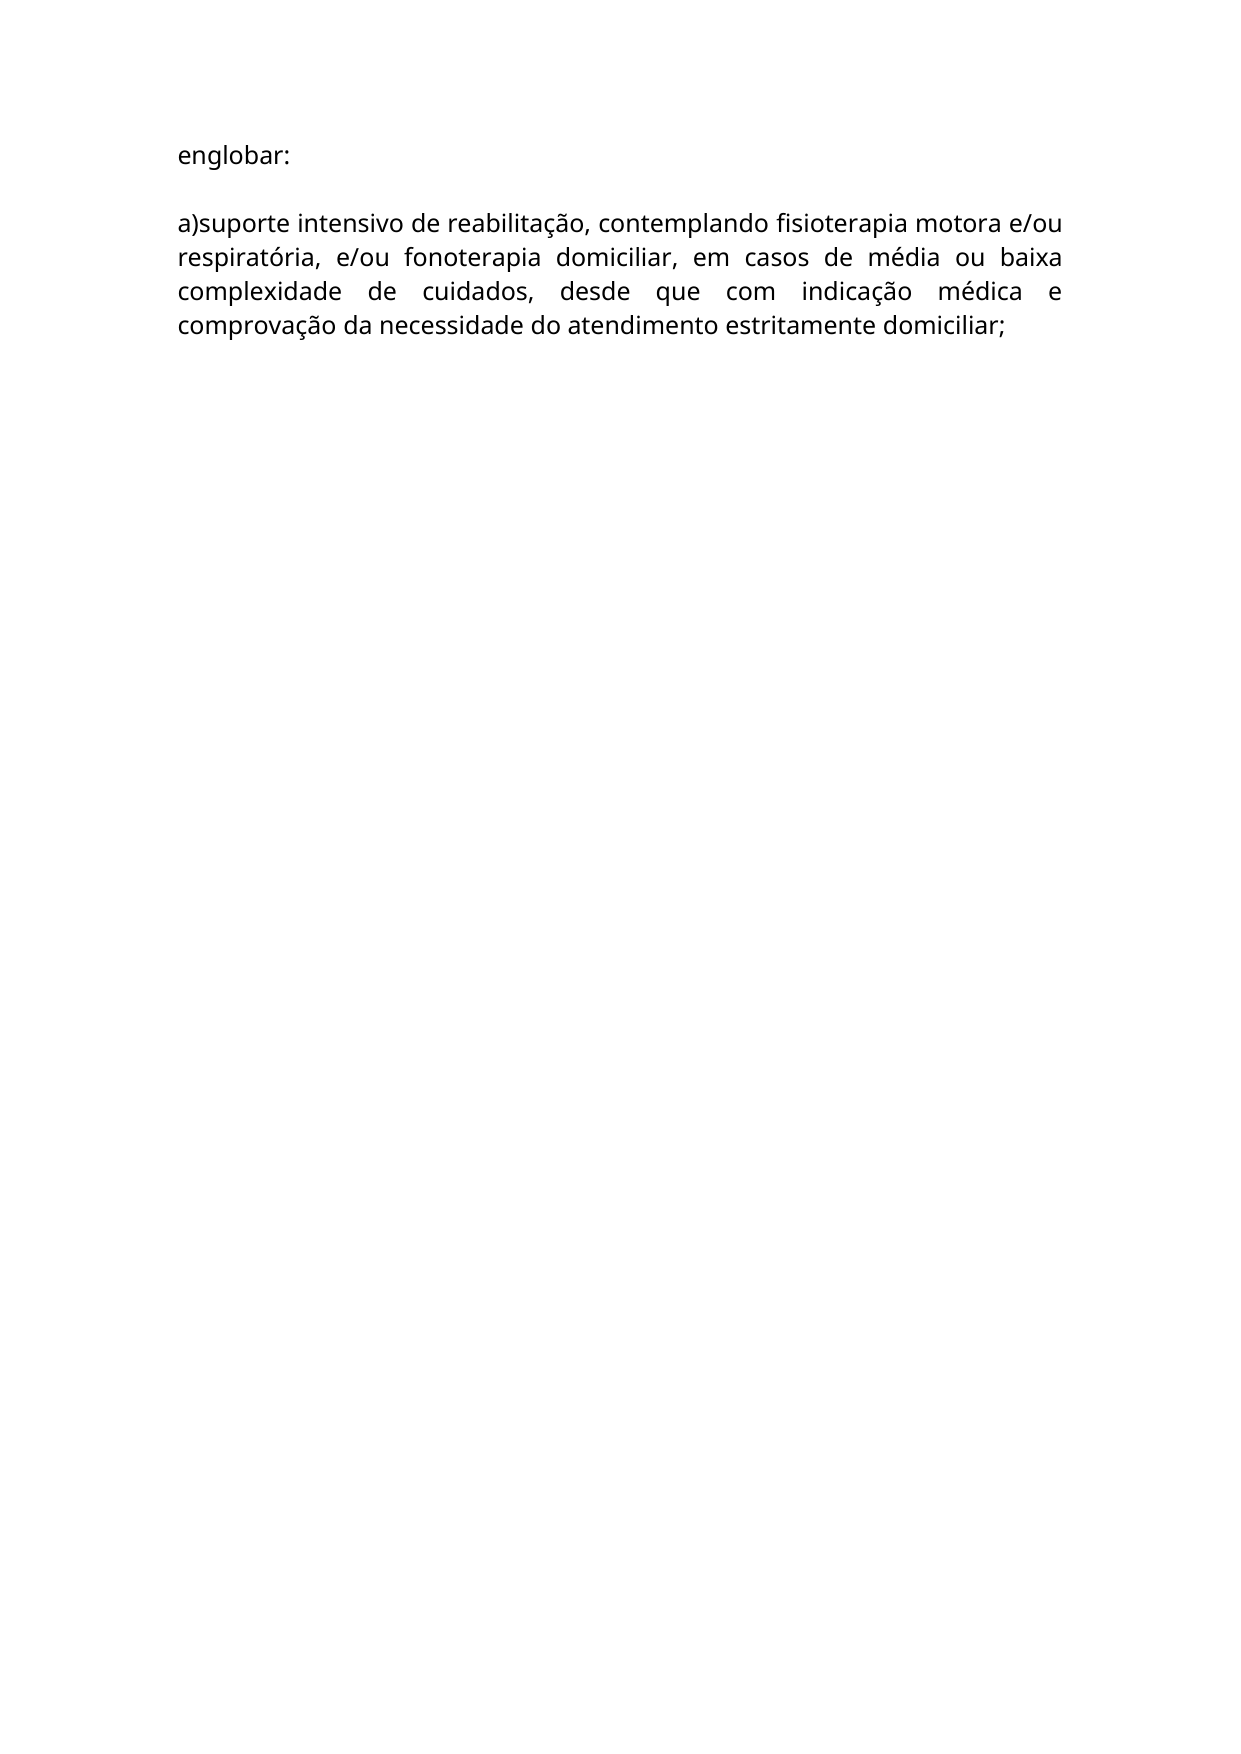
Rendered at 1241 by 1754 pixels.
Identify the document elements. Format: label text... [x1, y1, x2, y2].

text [177, 137, 1063, 172]
text a)suporte intensivo de reabilitação, contemplando fisioterapia motora e/ou respiratória, e/ou fonoterapia domiciliar, em casos de média ou baixa complexidade de cuidados, desde que com indicação médica e comprovação da necessidade do atendimento estritamente domiciliar; [177, 206, 1063, 342]
